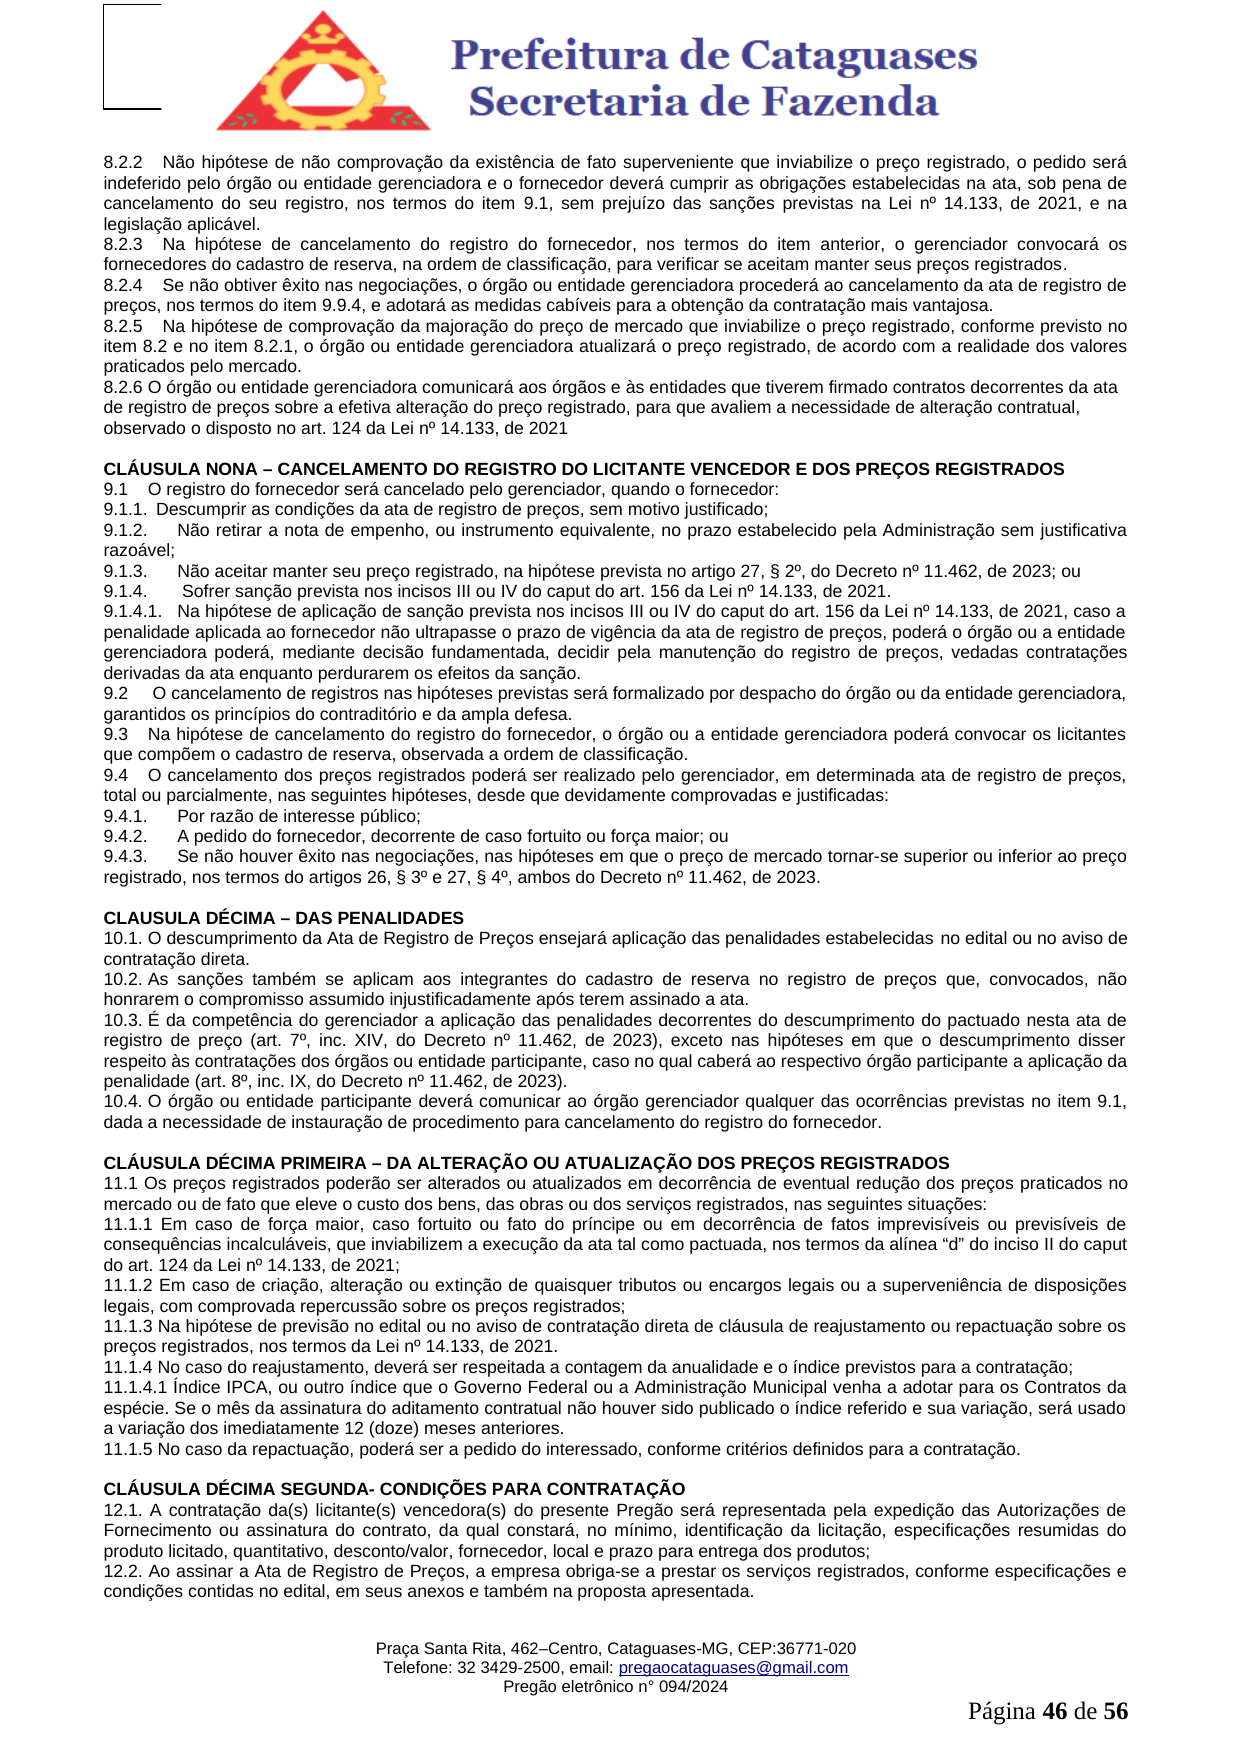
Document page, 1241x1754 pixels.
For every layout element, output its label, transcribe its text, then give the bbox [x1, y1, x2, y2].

text 12.2. Ao assinar a Ata de Registro de Preços, a empresa obriga-se a prestar os serviços registrados, conforme especificações e condições contidas no edital, em seus anexos e também na proposta apresentada. [103, 1561, 1128, 1602]
text 11.1.4.1 Índice IPCA, ou outro índice que o Governo Federal ou a Administração Municipal venha a adotar para os Contratos da espécie. Se o mês da assinatura do aditamento contratual não houver sido publicado o índice referido e sua variação, será usado a variação dos imediatamente 12 (doze) meses anteriores. [103, 1377, 1128, 1438]
list Sofrer sanção prevista nos incisos III ou IV do caput do art. 156 da Lei nº 14.133, de 2021. [103, 581, 1128, 601]
list A pedido do fornecedor, decorrente de caso fortuito ou força maior; ou [103, 826, 1128, 846]
list Na hipótese de cancelamento do registro do fornecedor, nos termos do item anterior, o gerenciador convocará os fornecedores do cadastro de reserva, na ordem de classificação, para verificar se aceitam manter seus preços registrados. [103, 234, 1128, 274]
text CLÁUSULA DÉCIMA SEGUNDA- CONDIÇÕES PARA CONTRATAÇÃO [103, 1479, 1128, 1499]
text 8.2.6 O órgão ou entidade gerenciadora comunicará aos órgãos e às entidades que tiverem firmado contratos decorrentes da ata de registro de preços sobre a efetiva alteração do preço registrado, para que avaliem a necessidade de alteração contratual, observado o disposto no art. 124 da Lei nº 14.133, de 2021 [103, 377, 1128, 438]
list 11.1 Os preços registrados poderão ser alterados ou atualizados em decorrência de eventual redução dos preços praticados no mercado ou de fato que eleve o custo dos bens, das obras ou dos serviços registrados, nas seguintes situações: [103, 1173, 1128, 1214]
list Não retirar a nota de empenho, ou instrumento equivalente, no prazo estabelecido pela Administração sem justificativa razoável; [103, 519, 1128, 560]
list As sanções também se aplicam aos integrantes do cadastro de reserva no registro de preços que, convocados, não honrarem o compromisso assumido injustificadamente após terem assinado a ata. [103, 969, 1128, 1009]
list Não aceitar manter seu preço registrado, na hipótese prevista no artigo 27, § 2º, do Decreto nº 11.462, de 2023; ou [103, 560, 1128, 581]
list Descumprir as condições da ata de registro de preços, sem motivo justificado; [103, 499, 1128, 519]
list O órgão ou entidade participante deverá comunicar ao órgão gerenciador qualquer das ocorrências previstas no item 9.1, dada a necessidade de instauração de procedimento para cancelamento do registro do fornecedor. [103, 1091, 1128, 1132]
list O cancelamento dos preços registrados poderá ser realizado pelo gerenciador, em determinada ata de registro de preços, total ou parcialmente, nas seguintes hipóteses, desde que devidamente comprovadas e justificadas: [103, 764, 1128, 805]
list 11.1.5 No caso da repactuação, poderá ser a pedido do interessado, conforme critérios definidos para a contratação. [103, 1438, 1128, 1459]
list Na hipótese de comprovação da majoração do preço de mercado que inviabilize o preço registrado, conforme previsto no item 8.2 e no item 8.2.1, o órgão ou entidade gerenciadora atualizará o preço registrado, de acordo com a realidade dos valores praticados pelo mercado. [103, 315, 1128, 377]
list É da competência do gerenciador a aplicação das penalidades decorrentes do descumprimento do pactuado nesta ata de registro de preço (art. 7º, inc. XIV, do Decreto nº 11.462, de 2023), exceto nas hipóteses em que o descumprimento disser respeito às contratações dos órgãos ou entidade participante, caso no qual caberá ao respectivo órgão participante a aplicação da penalidade (art. 8º, inc. IX, do Decreto nº 11.462, de 2023). [103, 1009, 1128, 1091]
list Na hipótese de cancelamento do registro do fornecedor, o órgão ou a entidade gerenciadora poderá convocar os licitantes que compõem o cadastro de reserva, observada a ordem de classificação. [103, 724, 1128, 764]
picture [161, 4, 1071, 152]
list Se não houver êxito nas negociações, nas hipóteses em que o preço de mercado tornar-se superior ou inferior ao preço registrado, nos termos do artigos 26, § 3º e 27, § 4º, ambos do Decreto nº 11.462, de 2023. [103, 846, 1128, 887]
list Se não obtiver êxito nas negociações, o órgão ou entidade gerenciadora procederá ao cancelamento da ata de registro de preços, nos termos do item 9.4, e adotará as medidas cabíveis para a obtenção da contratação mais vantajosa. [103, 274, 1128, 315]
list Não hipótese de não comprovação da existência de fato superveniente que inviabilize o preço registrado, o pedido será indeferido pelo órgão ou entidade gerenciadora e o fornecedor deverá cumprir as obrigações estabelecidas na ata, sob pena de cancelamento do seu registro, nos termos do item 9.1, sem prejuízo das sanções previstas na Lei nº 14.133, de 2021, e na legislação aplicável. [103, 152, 1128, 234]
text CLÁUSULA NONA – CANCELAMENTO DO REGISTRO DO LICITANTE VENCEDOR E DOS PREÇOS REGISTRADOS [103, 458, 1128, 479]
list 11.1.1 Em caso de força maior, caso fortuito ou fato do príncipe ou em decorrência de fatos imprevisíveis ou previsíveis de consequências incalculáveis, que inviabilizem a execução da ata tal como pactuada, nos termos da alínea “d” do inciso II do caput do art. 124 da Lei nº 14.133, de 2021; [103, 1214, 1128, 1275]
text CLÁUSULA DÉCIMA PRIMEIRA – DA ALTERAÇÃO OU ATUALIZAÇÃO DOS PREÇOS REGISTRADOS [103, 1152, 1128, 1173]
list 11.1.3 Na hipótese de previsão no edital ou no aviso de contratação direta de cláusula de reajustamento ou repactuação sobre os preços registrados, nos termos da Lei nº 14.133, de 2021. [103, 1316, 1128, 1357]
list Por razão de interesse público; [103, 805, 1128, 826]
list O cancelamento de registros nas hipóteses previstas será formalizado por despacho do órgão ou da entidade gerenciadora, garantidos os princípios do contraditório e da ampla defesa. [103, 683, 1128, 724]
list O registro do fornecedor será cancelado pelo gerenciador, quando o fornecedor: [103, 479, 1128, 499]
list Na hipótese de aplicação de sanção prevista nos incisos III ou IV do caput do art. 156 da Lei nº 14.133, de 2021, caso a penalidade aplicada ao fornecedor não ultrapasse o prazo de vigência da ata de registro de preços, poderá o órgão ou a entidade gerenciadora poderá, mediante decisão fundamentada, decidir pela manutenção do registro de preços, vedadas contratações derivadas da ata enquanto perdurarem os efeitos da sanção. [103, 601, 1128, 683]
text CLAUSULA DÉCIMA – DAS PENALIDADES [103, 907, 1128, 928]
list 11.1.4 No caso do reajustamento, deverá ser respeitada a contagem da anualidade e o índice previstos para a contratação; [103, 1357, 1128, 1377]
text 12.1. A contratação da(s) licitante(s) vencedora(s) do presente Pregão será representada pela expedição das Autorizações de Fornecimento ou assinatura do contrato, da qual constará, no mínimo, identificação da licitação, especificações resumidas do produto licitado, quantitativo, desconto/valor, fornecedor, local e prazo para entrega dos produtos; [103, 1499, 1128, 1561]
list 11.1.2 Em caso de criação, alteração ou extinção de quaisquer tributos ou encargos legais ou a superveniência de disposições legais, com comprovada repercussão sobre os preços registrados; [103, 1275, 1128, 1316]
list O descumprimento da Ata de Registro de Preços ensejará aplicação das penalidades estabelecidas no edital ou no aviso de contratação direta. [103, 928, 1128, 969]
